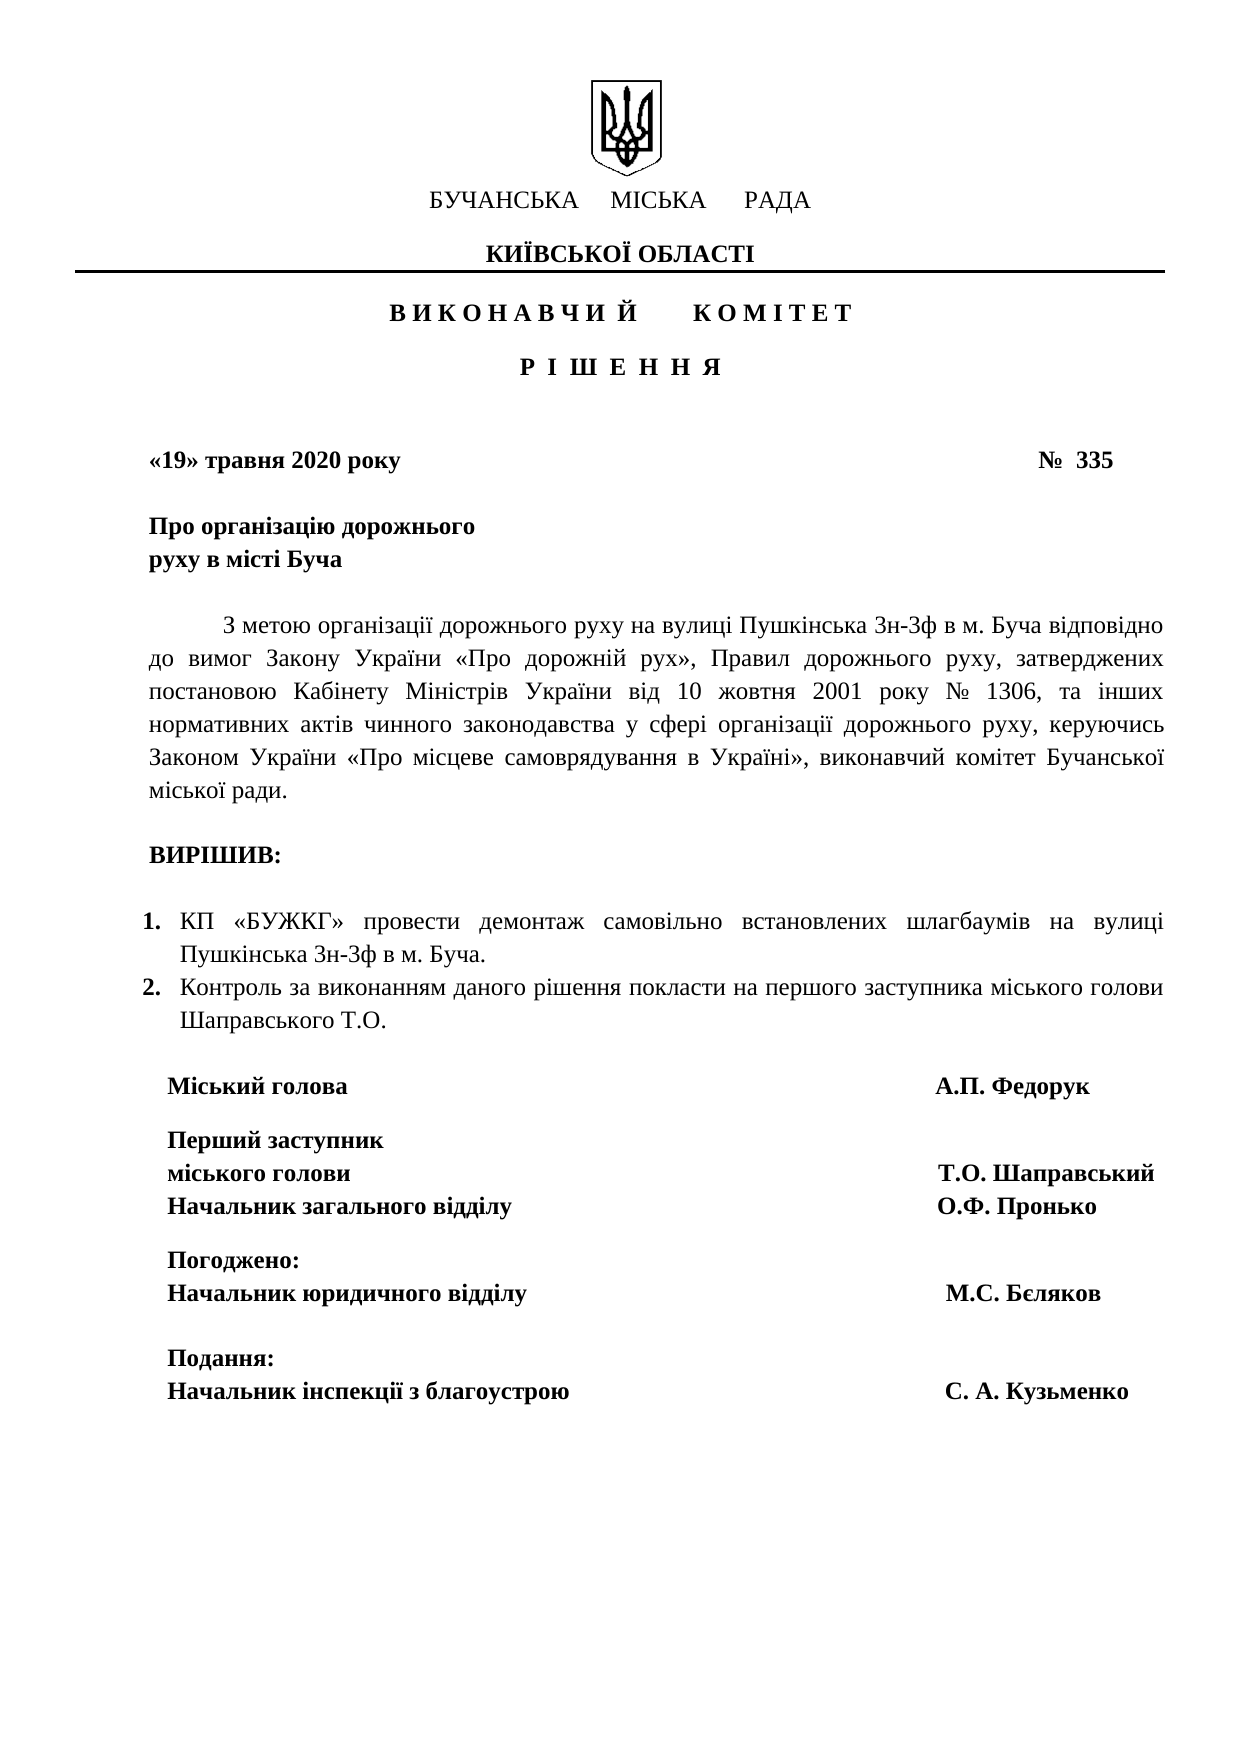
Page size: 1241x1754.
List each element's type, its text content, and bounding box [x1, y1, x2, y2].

text Перший заступник [75, 1125, 1165, 1154]
subtitle В И К О Н А В Ч И Й К О М І Т Е Т [75, 298, 1165, 327]
subtitle КИЇВСЬКОЇ ОБЛАСТІ [75, 239, 1165, 270]
list Контроль за виконанням даного рішення покласти на першого заступника міського голови Шаправського Т.О. [142, 972, 1165, 1034]
subtitle Р І Ш Е Н Н Я [75, 352, 1165, 381]
text міського голови Т.О. Шаправський [75, 1158, 1165, 1187]
text Про організацію дорожнього [149, 511, 1165, 539]
text Погоджено: [75, 1245, 1165, 1274]
text Подання: [75, 1343, 1165, 1372]
text Начальник загального відділу О.Ф. Пронько [75, 1191, 1165, 1220]
text Міський голова А.П. Федорук [75, 1071, 1165, 1100]
text Начальник юридичного відділу М.С. Бєляков [75, 1278, 1165, 1307]
text ВИРІШИВ: [75, 840, 1165, 869]
text БУЧАНСЬКА МІСЬКА РАДА [75, 186, 1165, 214]
text «19» травня 2020 року № 335 [149, 445, 1165, 473]
text Начальник інспекції з благоустрою С. А. Кузьменко [75, 1376, 1165, 1405]
text З метою організації дорожнього руху на вулиці Пушкінська 3н-3ф в м. Буча відповідно до вимог Закону України «Про дорожній рух», Правил дорожнього руху, затверджених постановою Кабінету Міністрів України від 10 жовтня 2001 року № 1306, та інших нормативних актів чинного законодавства у сфері організації дорожнього руху, керуючись Законом України «Про місцеве самоврядування в Україні», виконавчий комітет Бучанської міської ради. [149, 610, 1165, 804]
text руху в місті Буча [149, 544, 1165, 572]
list КП «БУЖКГ» провести демонтаж самовільно встановлених шлагбаумів на вулиці Пушкінська 3н-3ф в м. Буча. [142, 906, 1165, 968]
